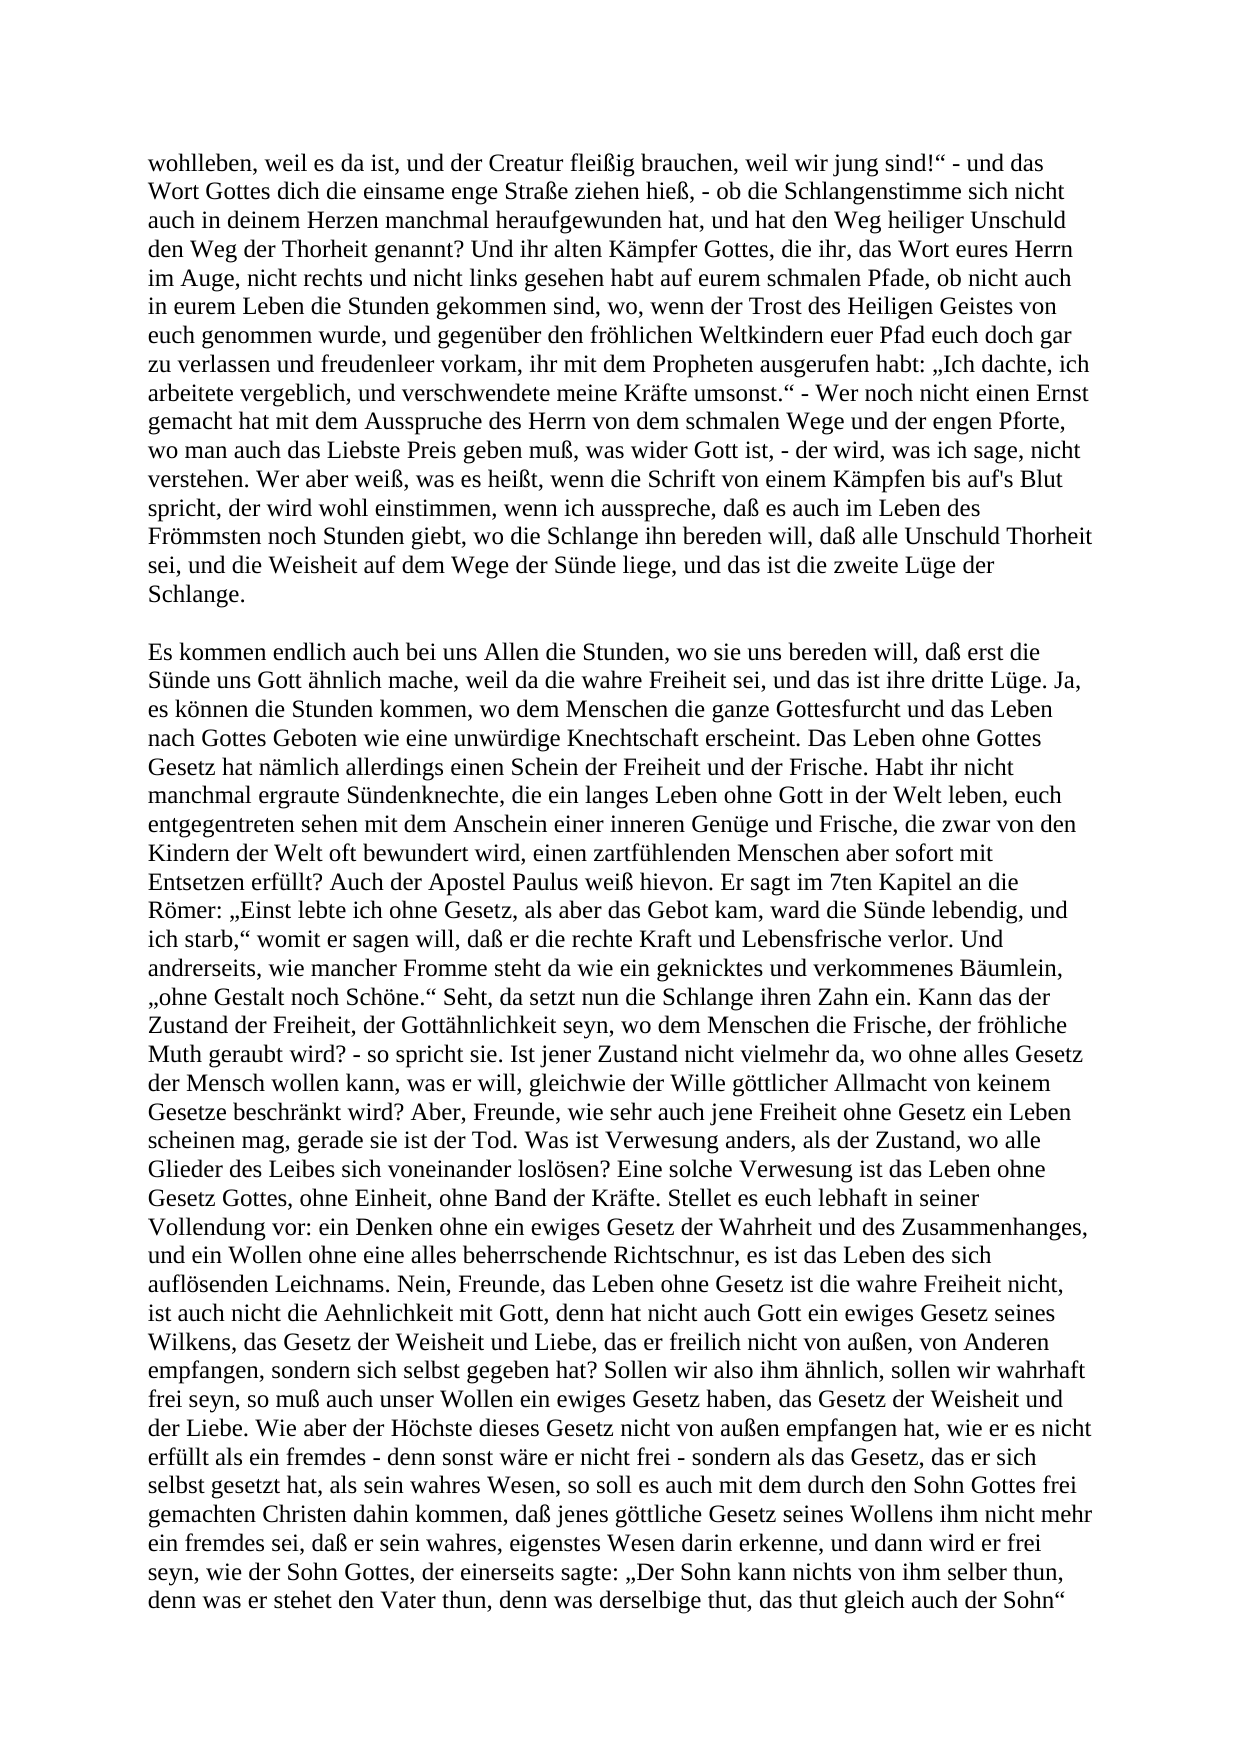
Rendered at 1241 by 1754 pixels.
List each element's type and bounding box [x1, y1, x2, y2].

text [148, 637, 1093, 1614]
text [148, 148, 1093, 608]
